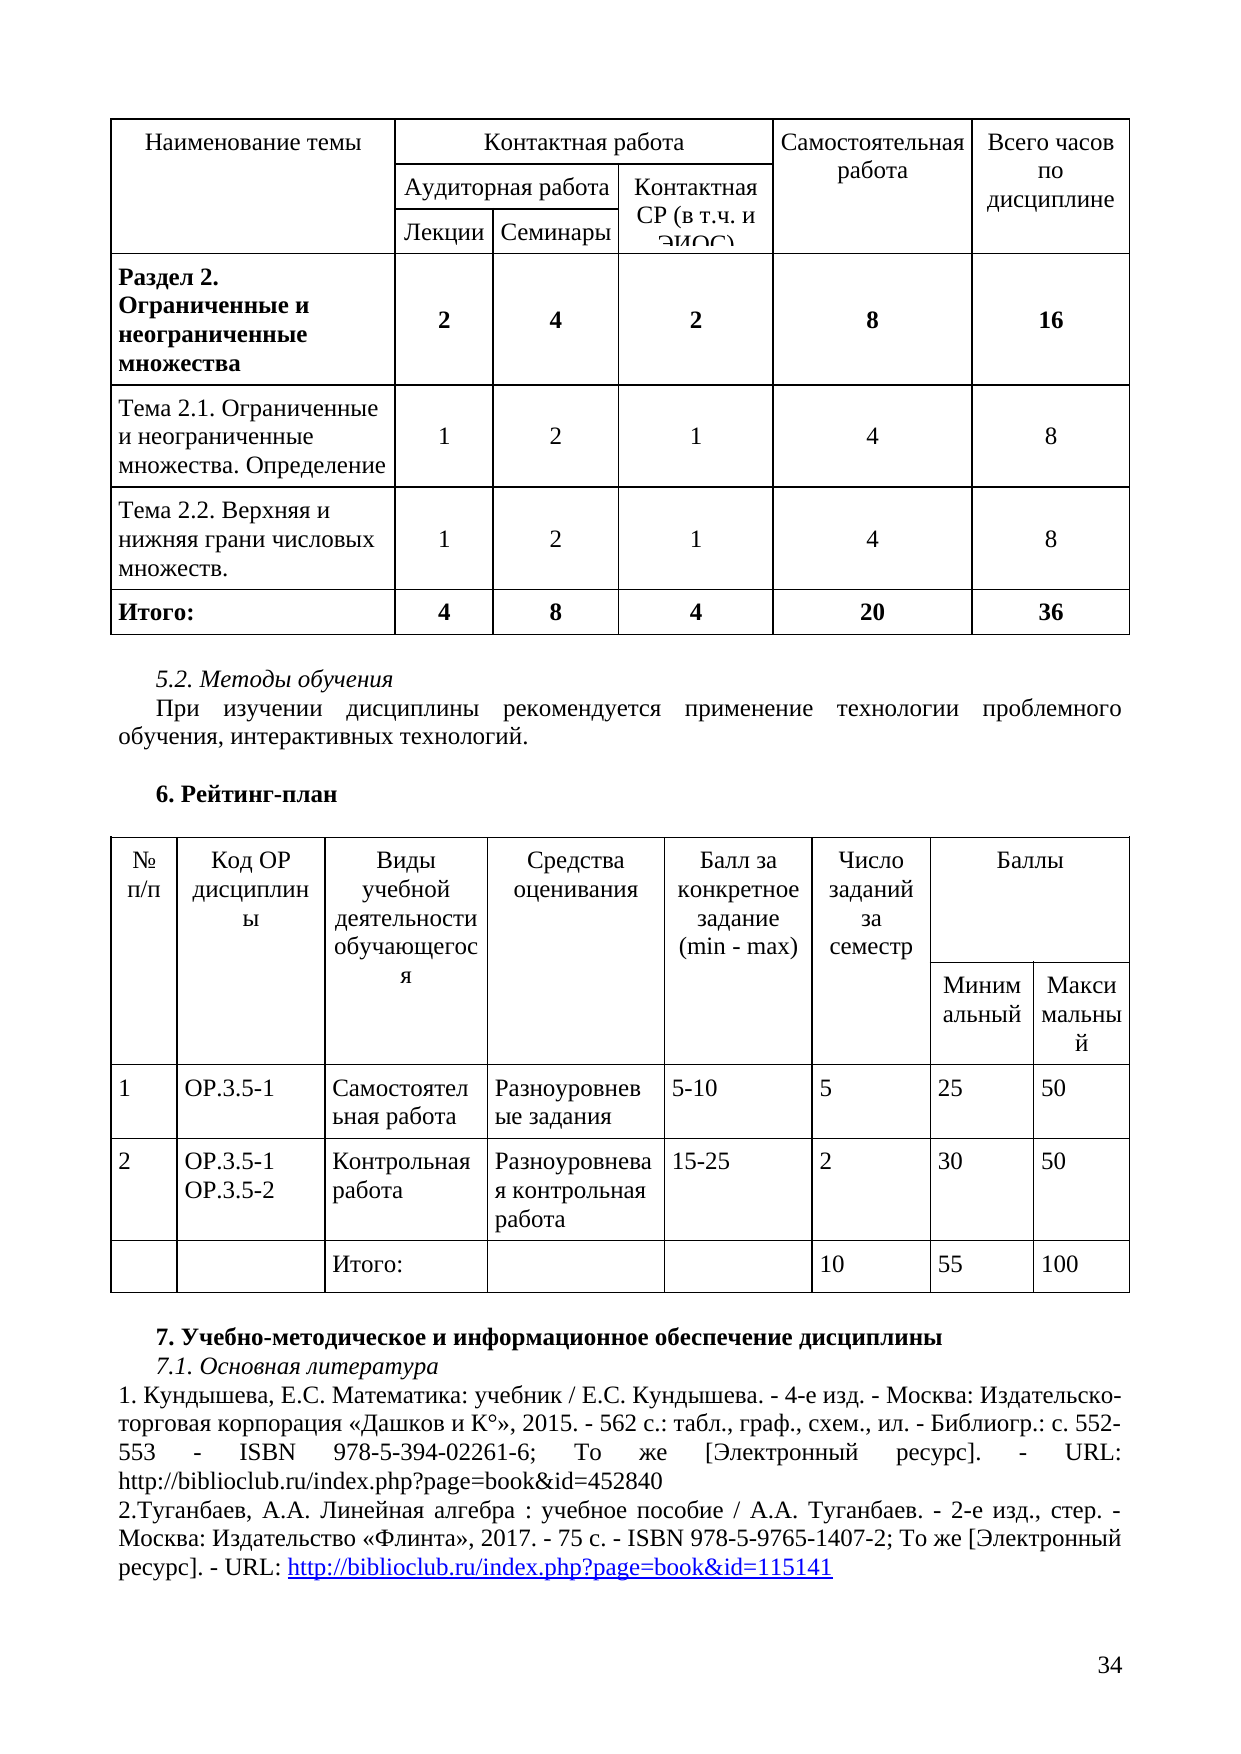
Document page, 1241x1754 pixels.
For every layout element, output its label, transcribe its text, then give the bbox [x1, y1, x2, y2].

table_header Контактная работа [396, 120, 772, 163]
table_cell [488, 1241, 664, 1292]
table_cell 5-10 [665, 1065, 811, 1137]
table_cell Семинары [494, 210, 618, 253]
table_cell Самостоятельная работа [326, 1065, 487, 1137]
subtitle 5.2. Методы обучения [118, 664, 1122, 693]
table_cell 2 [494, 488, 618, 589]
table_cell Итого: [326, 1241, 487, 1292]
table_cell 2 [619, 254, 772, 384]
table_cell 2 [494, 386, 618, 486]
table_cell Раздел 2. Ограниченные и неограниченные множества [112, 254, 394, 384]
table_cell 16 [973, 254, 1129, 384]
table_cell 4 [494, 254, 618, 384]
table_cell 50 [1034, 1139, 1129, 1240]
text 1. Кундышева, Е.С. Математика: учебник / Е.С. Кундышева. - 4-е изд. - Москва: Издательско-торговая корпорация «Дашков и К°», 2015. - 562 с.: табл., граф., схем., ил. - Библиогр.: с. 552-553 - ISBN 978-5-394-02261-6; То же [Электронный ресурс]. - URL: http://biblioclub.ru/index.php?page=book&id=452840 [118, 1380, 1122, 1495]
table_cell Лекции [396, 210, 492, 253]
table_cell Тема 2.1. Ограниченные и неограниченные множества. Определение [112, 386, 394, 486]
table_cell 30 [931, 1139, 1033, 1240]
subtitle 7. Учебно-методическое и информационное обеспечение дисциплины [118, 1322, 1122, 1351]
table_cell 55 [931, 1241, 1033, 1292]
table_cell Минимальный [931, 963, 1033, 1064]
table_cell 25 [931, 1065, 1033, 1137]
table_cell 1 [619, 386, 772, 486]
table_cell 15-25 [665, 1139, 811, 1240]
table_cell 8 [494, 590, 618, 633]
table_header № п/п [112, 838, 176, 1064]
table_cell Тема 2.2. Верхняя и нижняя грани числовых множеств. [112, 488, 394, 589]
table_cell [665, 1241, 811, 1292]
table_cell Аудиторная работа [396, 165, 618, 208]
table_cell 2 [396, 254, 492, 384]
table_cell ОР.3.5-1 [178, 1065, 324, 1137]
table_cell 8 [973, 488, 1129, 589]
subtitle 6. Рейтинг-план [118, 779, 1122, 808]
table_cell 4 [774, 488, 971, 589]
table_cell Итого: [112, 590, 394, 633]
table_header Самостоятельная работа [774, 120, 971, 253]
table_cell 1 [396, 386, 492, 486]
table_cell 4 [619, 590, 772, 633]
table_cell 1 [112, 1065, 176, 1137]
table_cell 10 [813, 1241, 930, 1292]
table_cell 8 [973, 386, 1129, 486]
table_cell 36 [973, 590, 1129, 633]
table_header Код ОР дисциплины [178, 838, 324, 1064]
table_cell 4 [396, 590, 492, 633]
table_cell 20 [774, 590, 971, 633]
table_cell 50 [1034, 1065, 1129, 1137]
table_cell Максимальный [1034, 963, 1129, 1064]
table_cell 4 [774, 386, 971, 486]
table_cell Контрольная работа [326, 1139, 487, 1240]
table_cell 2 [112, 1139, 176, 1240]
table_header Наименование темы [112, 120, 394, 253]
table_header Средства оценивания [488, 838, 664, 1064]
table_cell Разноуровневые задания [488, 1065, 664, 1137]
table_header Балл за конкретное задание (min - max) [665, 838, 811, 1064]
table_cell 100 [1034, 1241, 1129, 1292]
table_header Виды учебной деятельности обучающегося [326, 838, 487, 1064]
table_cell [178, 1241, 324, 1292]
table_cell Контактная СР (в т.ч. и ЭИОС) [619, 165, 772, 253]
text При изучении дисциплины рекомендуется применение технологии проблемного обучения, интерактивных технологий. [118, 693, 1122, 750]
subtitle 7.1. Основная литература [118, 1351, 1122, 1380]
table_cell 1 [619, 488, 772, 589]
table_cell 1 [396, 488, 492, 589]
table_cell 8 [774, 254, 971, 384]
table_cell 2 [813, 1139, 930, 1240]
table_header Число заданий за семестр [813, 838, 930, 1064]
table_cell Разноуровневая контрольная работа [488, 1139, 664, 1240]
table_header Баллы [931, 838, 1129, 961]
table_cell ОР.3.5-1 ОР.3.5-2 [178, 1139, 324, 1240]
table_cell 5 [813, 1065, 930, 1137]
text 2.Туганбаев, А.А. Линейная алгебра : учебное пособие / А.А. Туганбаев. - 2-е изд., стер. - Москва: Издательство «Флинта», 2017. - 75 с. - ISBN 978-5-9765-1407-2; То же [Электронный ресурс]. - URL: http://biblioclub.ru/index.php?page=book&id=115141 [118, 1495, 1122, 1581]
table_header Всего часов по дисциплине [973, 120, 1129, 253]
table_cell [112, 1241, 176, 1292]
